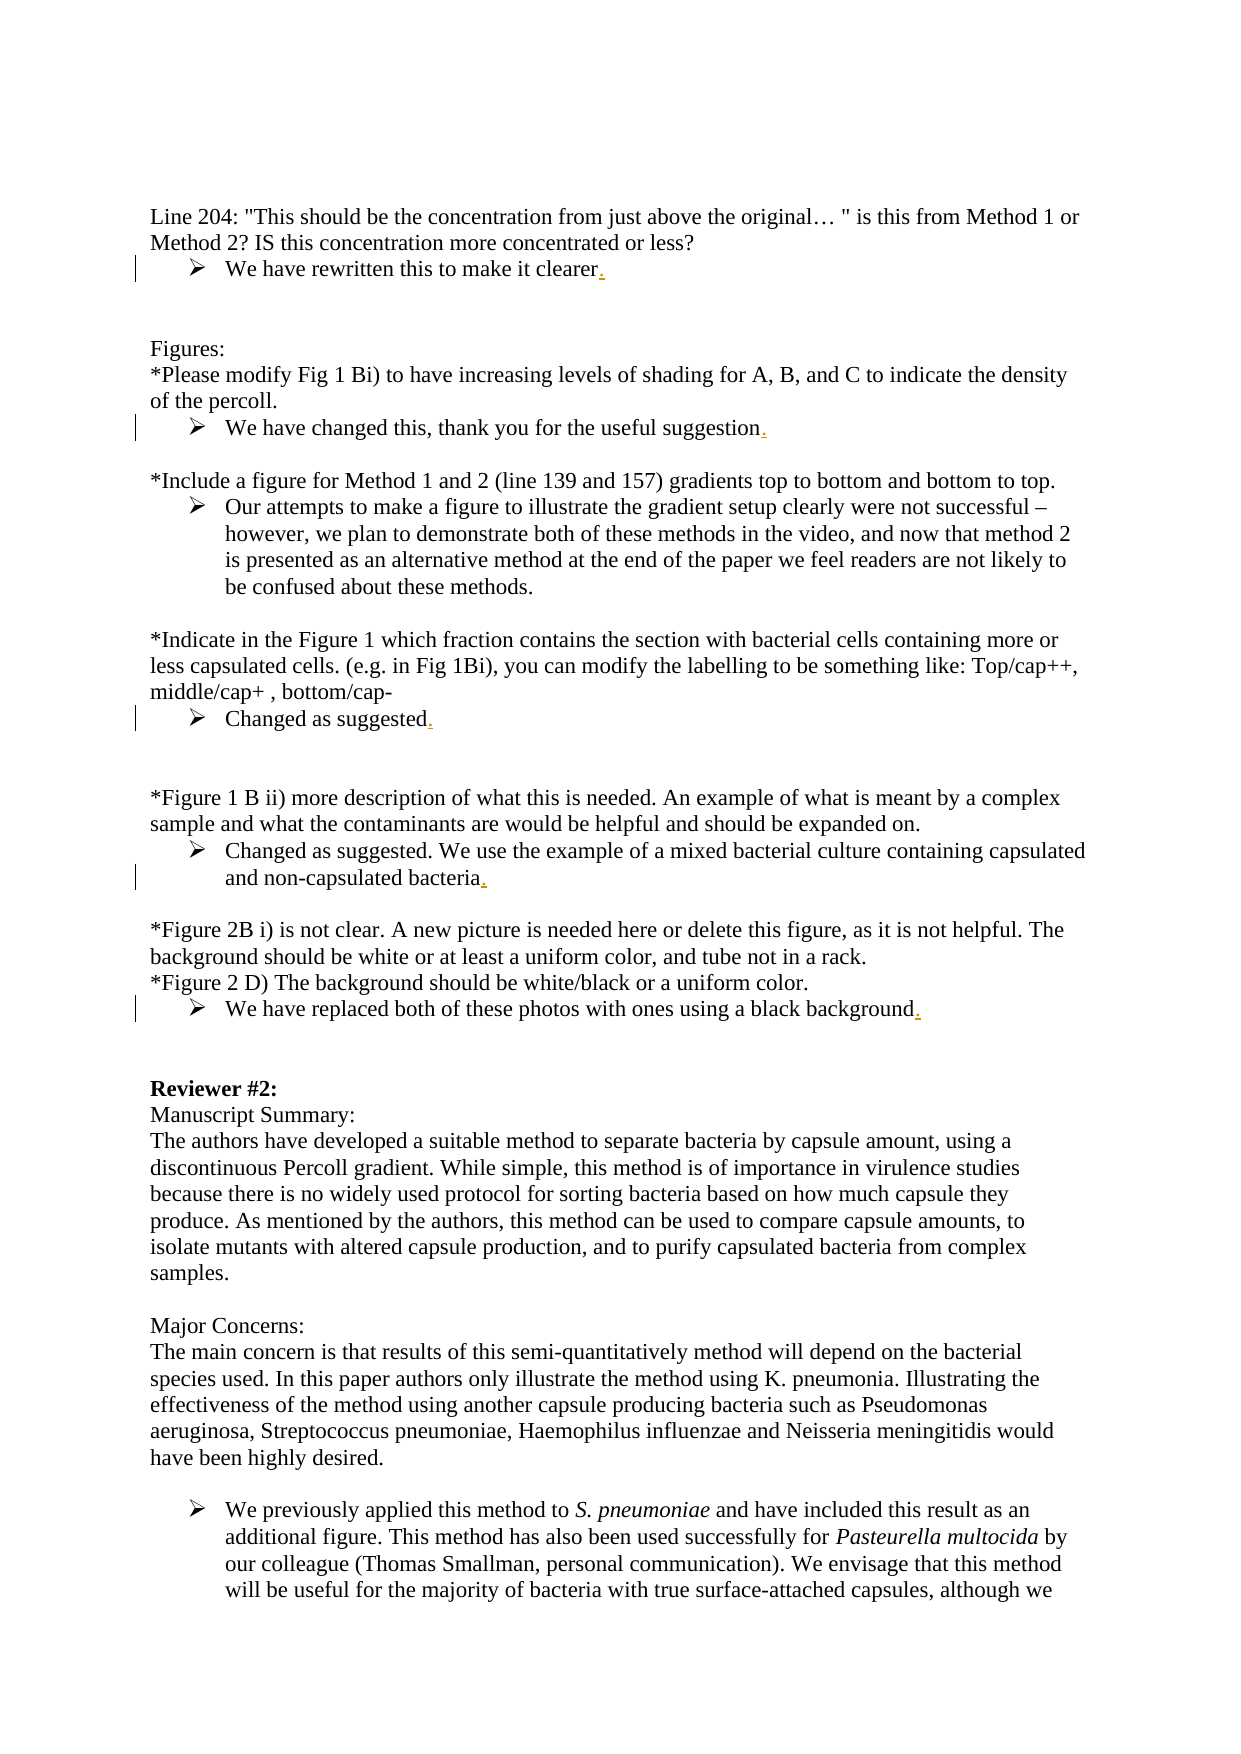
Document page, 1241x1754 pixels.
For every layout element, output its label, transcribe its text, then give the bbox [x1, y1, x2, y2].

text *Include a figure for Method 1 and 2 (line 139 and 157) gradients top to bottom and bottom to top. [150, 441, 1090, 493]
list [187, 1497, 1090, 1602]
list We have rewritten this to make it clearer [187, 255, 1090, 282]
text *Figure 2B i) is not clear. A new picture is needed here or delete this figure, as it is not helpful. The background should be white or at least a uniform color, and tube not in a rack. *Figure 2 D) The background should be white/black or a uniform color. [150, 890, 1090, 995]
list Changed as suggested [187, 705, 1090, 731]
text *Figure 1 B ii) more description of what this is needed. An example of what is meant by a complex sample and what the contaminants are would be helpful and should be expanded on. [150, 758, 1090, 837]
text Figures: *Please modify Fig 1 Bi) to have increasing levels of shading for A, B, and C to indicate the density of the percoll. [150, 282, 1090, 414]
list Changed as suggested. We use the example of a mixed bacterial culture containing capsulated and non-capsulated bacteria [187, 837, 1090, 890]
text Line 204: "This should be the concentration from just above the original… " is this from Method 1 or Method 2? IS this concentration more concentrated or less? [150, 150, 1090, 255]
list We have changed this, thank you for the useful suggestion [187, 414, 1090, 441]
text *Indicate in the Figure 1 which fraction contains the section with bacterial cells containing more or less capsulated cells. (e.g. in Fig 1Bi), you can modify the labelling to be something like: Top/cap++, middle/cap+ , bottom/cap- [150, 599, 1090, 705]
list We have replaced both of these photos with ones using a black background [187, 995, 1090, 1022]
list Our attempts to make a figure to illustrate the gradient setup clearly were not successful – however, we plan to demonstrate both of these methods in the video, and now that method 2 is presented as an alternative method at the end of the paper we feel readers are not likely to be confused about these methods. [187, 493, 1090, 599]
text Reviewer #2: Manuscript Summary: The authors have developed a suitable method to separate bacteria by capsule amount, using a discontinuous Percoll gradient. While simple, this method is of importance in virulence studies because there is no widely used protocol for sorting bacteria based on how much capsule they produce. As mentioned by the authors, this method can be used to compare capsule amounts, to isolate mutants with altered capsule production, and to purify capsulated bacteria from complex samples. Major Concerns: The main concern is that results of this semi-quantitatively method will depend on the bacterial species used. In this paper authors only illustrate the method using K. pneumonia. Illustrating the effectiveness of the method using another capsule producing bacteria such as Pseudomonas aeruginosa, Streptococcus pneumoniae, Haemophilus influenzae and Neisseria meningitidis would have been highly desired. [150, 1075, 1090, 1470]
